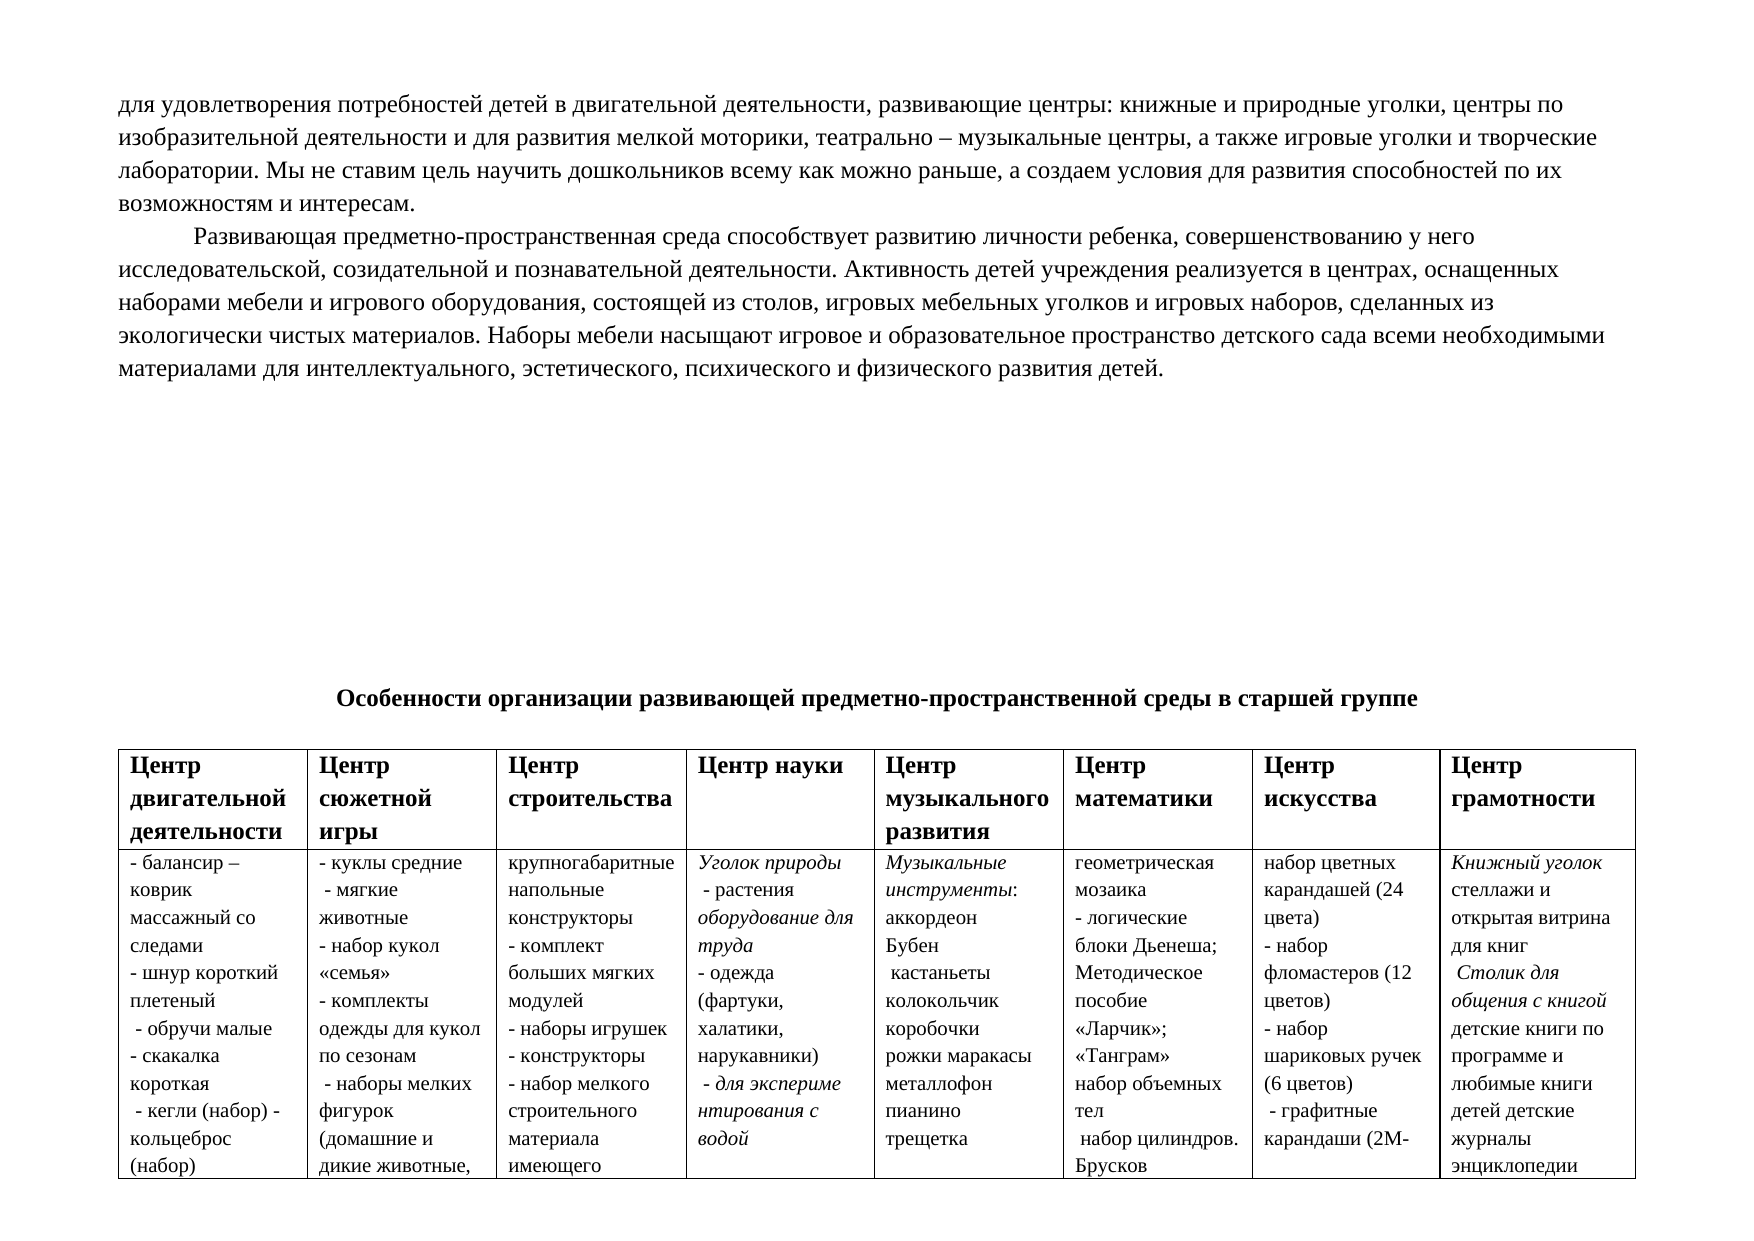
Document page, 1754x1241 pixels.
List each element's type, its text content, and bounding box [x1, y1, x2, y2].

table_header Центр науки [687, 750, 874, 849]
table_header Центр грамотности [1441, 750, 1635, 849]
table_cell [1253, 850, 1439, 1177]
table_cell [119, 850, 307, 1177]
table_header Центр искусства [1253, 750, 1439, 849]
table_header Центр двигательной деятельности [119, 750, 307, 849]
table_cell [1441, 850, 1635, 1177]
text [118, 89, 1636, 216]
table_header Центр математики [1064, 750, 1252, 849]
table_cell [875, 850, 1063, 1177]
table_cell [497, 850, 686, 1177]
table_header Центр сюжетной игры [308, 750, 496, 849]
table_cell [308, 850, 496, 1177]
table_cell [687, 850, 874, 1177]
text Особенности организации развивающей предметно-пространственной среды в старшей группе [118, 683, 1636, 712]
table_header Центр строительства [497, 750, 686, 849]
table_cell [1064, 850, 1252, 1177]
table_header Центр музыкального развития [875, 750, 1063, 849]
text Развивающая предметно-пространственная среда способствует развитию личности ребенка, совершенствованию у него исследовательской, созидательной и познавательной деятельности. Активность детей учреждения реализуется в центрах, оснащенных наборами мебели и игрового оборудования, состоящей из столов, игровых мебельных уголков и игровых наборов, сделанных из экологически чистых материалов. Наборы мебели насыщают игровое и образовательное пространство детского сада всеми необходимыми материалами для интеллектуального, эстетического, психического и физического развития детей. [118, 221, 1636, 382]
